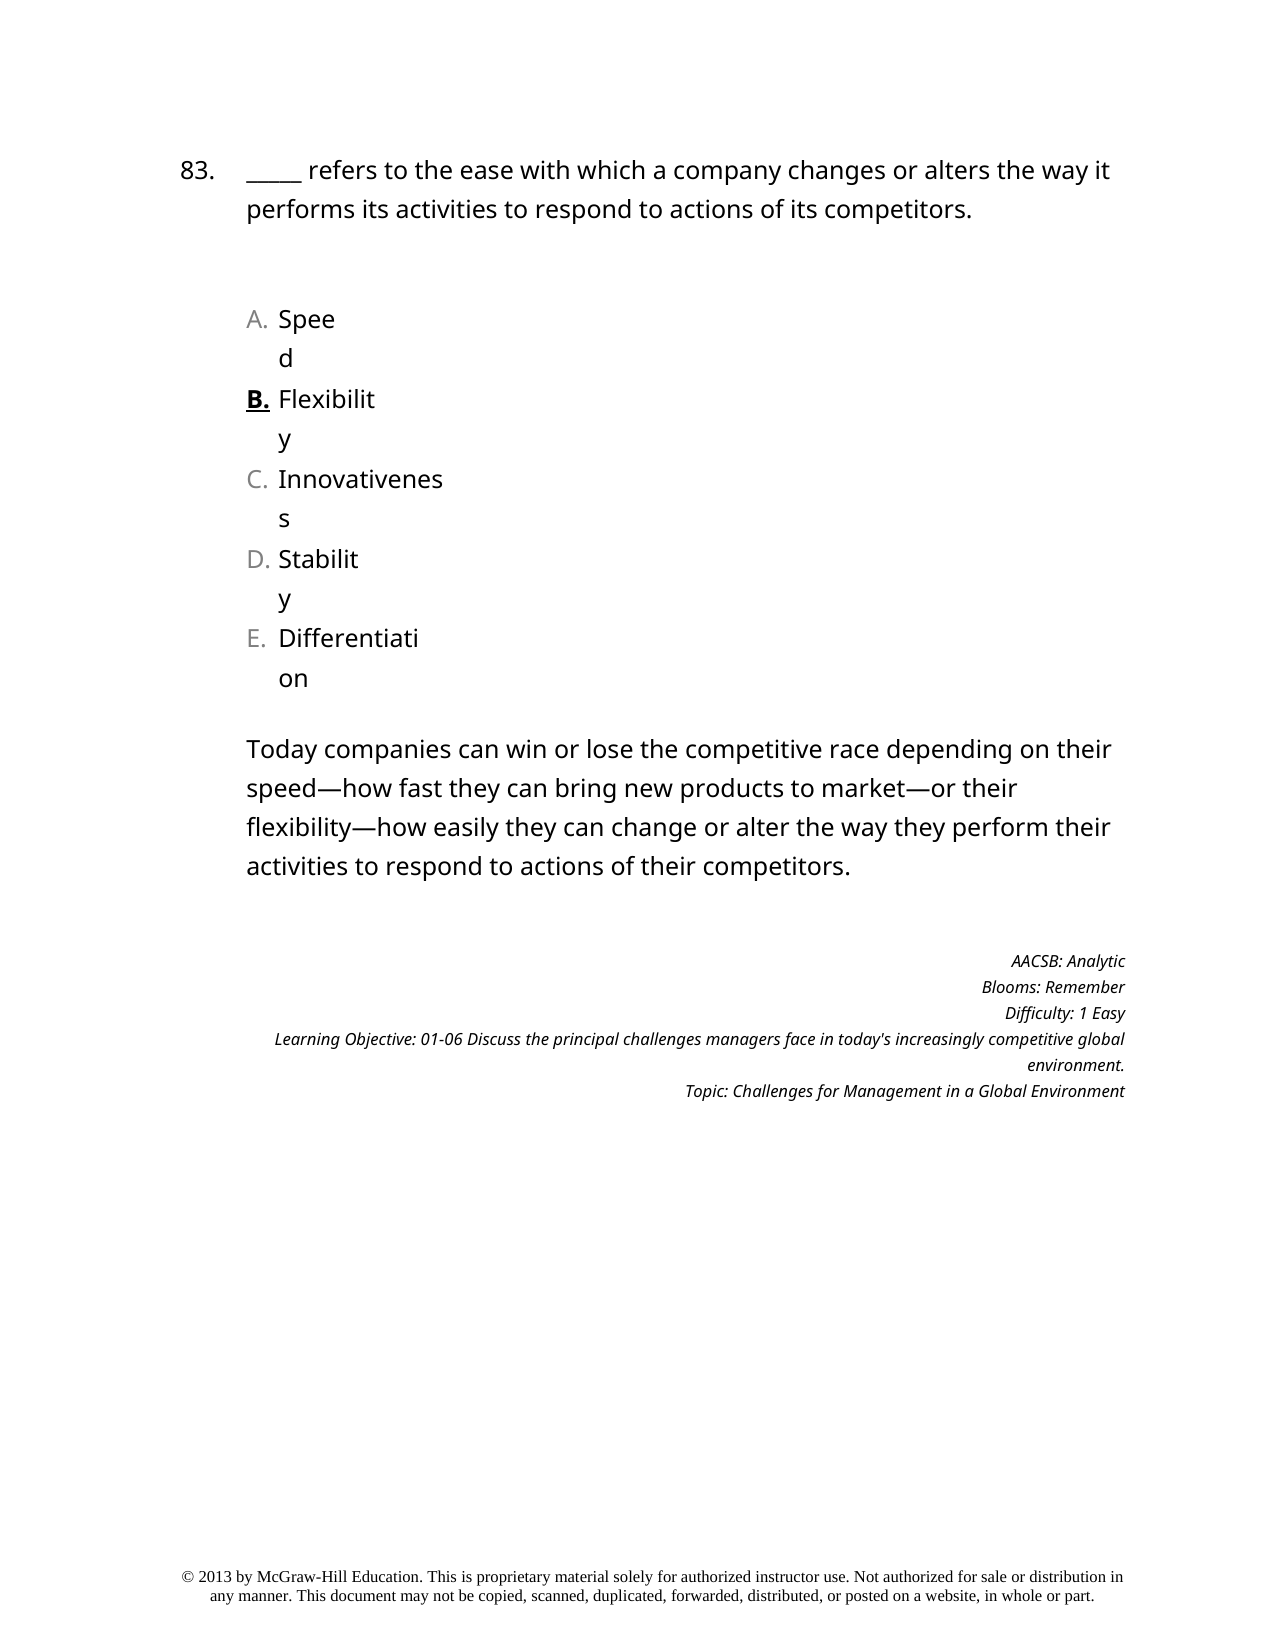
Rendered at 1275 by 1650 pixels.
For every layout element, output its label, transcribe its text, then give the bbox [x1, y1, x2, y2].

table_header _____ refers to the ease with which a company changes or alters the way it performs its activities to respond to actions of its competitors. Today companies can win or lose the competitive race depending on their speed—how fast they can bring new products to market—or their flexibility—how easily they can change or alter the way they perform their activities to respond to actions of their competitors. [246, 153, 1125, 920]
table_header 83. [180, 153, 246, 920]
table_header AACSB: Analytic Blooms: Remember Difficulty: 1 Easy Learning Objective: 01-06 Discuss the principal challenges managers face in today's increasingly competitive global environment. Topic: Challenges for Management in a Global Environment [180, 949, 1125, 1138]
